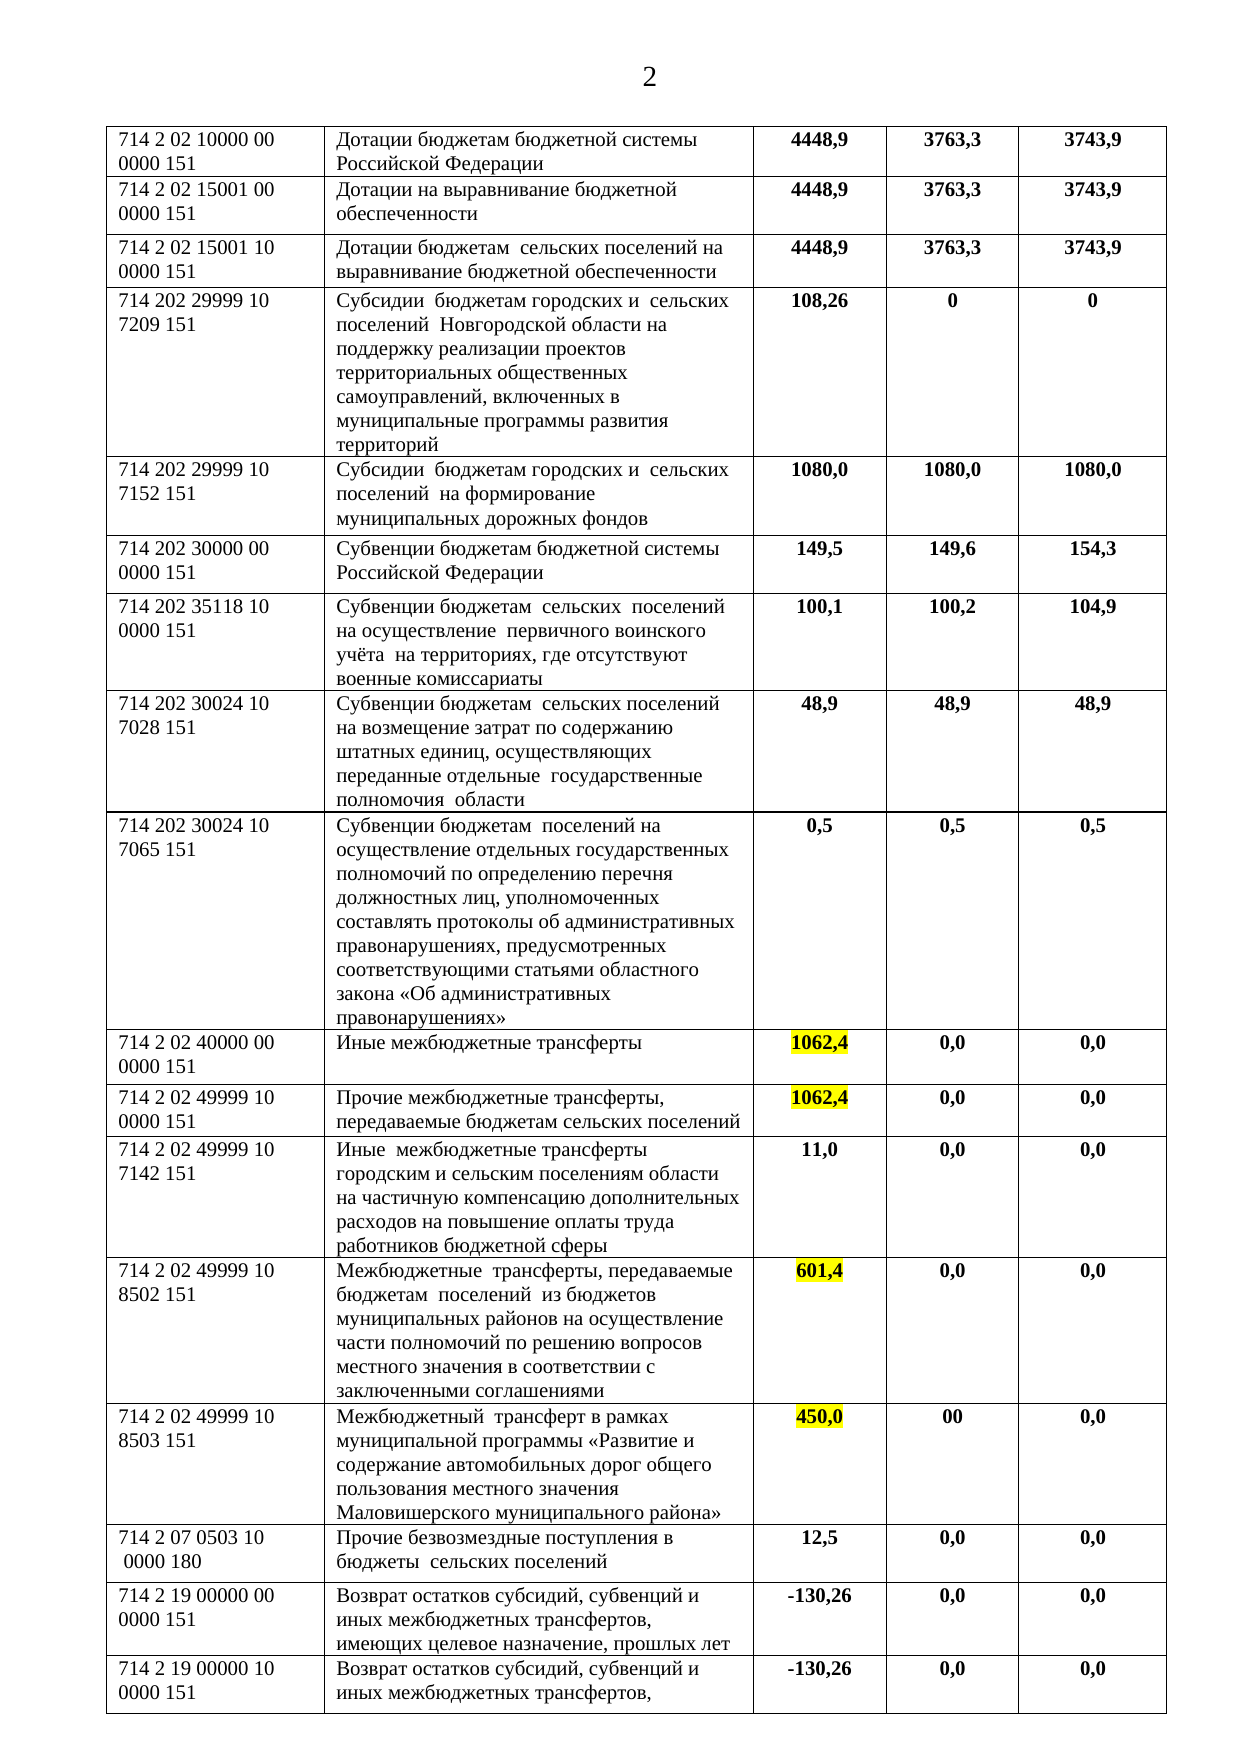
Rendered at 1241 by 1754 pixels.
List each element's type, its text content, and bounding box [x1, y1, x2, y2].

table_cell 0,5 [754, 813, 886, 1029]
table_cell 714 202 30024 10 7028 151 [107, 691, 324, 811]
table_cell -130,26 [754, 1583, 886, 1655]
table_cell 0,5 [887, 813, 1018, 1029]
table_cell 4448,9 [754, 235, 886, 287]
table_cell 0,0 [887, 1030, 1018, 1084]
table_cell 714 2 02 49999 10 8502 151 [107, 1258, 324, 1402]
table_cell 149,6 [887, 536, 1018, 593]
table_cell 714 202 35118 10 0000 151 [107, 594, 324, 690]
table_cell Иные межбюджетные трансферты городским и сельским поселениям области на частичную компенсацию дополнительных расходов на повышение оплаты труда работников бюджетной сферы [325, 1137, 753, 1257]
table_cell 714 2 02 15001 00 0000 151 [107, 177, 324, 234]
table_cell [325, 1656, 753, 1713]
table_cell 48,9 [887, 691, 1018, 811]
table_cell 0,0 [887, 1525, 1018, 1582]
table_cell Субсидии бюджетам городских и сельских поселений на формирование муниципальных дорожных фондов [325, 457, 753, 535]
table_cell 0,0 [1019, 1030, 1166, 1084]
table_cell 100,2 [887, 594, 1018, 690]
table_cell 714 2 02 49999 10 0000 151 [107, 1085, 324, 1136]
table_cell 0,0 [1019, 1137, 1166, 1257]
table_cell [107, 1656, 324, 1713]
table_cell 714 202 29999 10 7152 151 [107, 457, 324, 535]
table_cell Дотации бюджетам бюджетной системы Российской Федерации [325, 127, 753, 176]
table_cell Субвенции бюджетам сельских поселений на осуществление первичного воинского учёта на территориях, где отсутствуют военные комиссариаты [325, 594, 753, 690]
table_cell 0 [887, 288, 1018, 456]
table_cell 0,0 [1019, 1583, 1166, 1655]
table_cell 154,3 [1019, 536, 1166, 593]
table_cell 714 2 02 40000 00 0000 151 [107, 1030, 324, 1084]
table_cell Возврат остатков субсидий, субвенций и иных межбюджетных трансфертов, имеющих целевое назначение, прошлых лет [325, 1583, 753, 1655]
table_cell 11,0 [754, 1137, 886, 1257]
table_cell 601,4 [754, 1258, 886, 1402]
table_cell Дотации бюджетам сельских поселений на выравнивание бюджетной обеспеченности [325, 235, 753, 287]
table_cell Иные межбюджетные трансферты [325, 1030, 753, 1084]
table_cell Субвенции бюджетам бюджетной системы Российской Федерации [325, 536, 753, 593]
table_cell 3743,9 [1019, 127, 1166, 176]
table_cell 0,0 [887, 1085, 1018, 1136]
table_cell Субвенции бюджетам сельских поселений на возмещение затрат по содержанию штатных единиц, осуществляющих переданные отдельные государственные полномочия области [325, 691, 753, 811]
table_cell 100,1 [754, 594, 886, 690]
table_cell 714 2 02 49999 10 8503 151 [107, 1404, 324, 1524]
table_cell -130,26 [754, 1656, 886, 1713]
table_cell 0,0 [1019, 1525, 1166, 1582]
table_cell 450,0 [754, 1404, 886, 1524]
table_cell 714 202 29999 10 7209 151 [107, 288, 324, 456]
table_cell 714 2 19 00000 00 0000 151 [107, 1583, 324, 1655]
table_cell 1080,0 [754, 457, 886, 535]
table_cell 48,9 [754, 691, 886, 811]
table_cell 0,0 [887, 1258, 1018, 1402]
table_cell 12,5 [754, 1525, 886, 1582]
table_cell 3763,3 [887, 177, 1018, 234]
table_cell 4448,9 [754, 177, 886, 234]
table_cell Субсидии бюджетам городских и сельских поселений Новгородской области на поддержку реализации проектов территориальных общественных самоуправлений, включенных в муниципальные программы развития территорий [325, 288, 753, 456]
table_cell 0,0 [1019, 1656, 1166, 1713]
table_cell 00 [887, 1404, 1018, 1524]
table_cell 1080,0 [887, 457, 1018, 535]
table_cell 714 2 02 15001 10 0000 151 [107, 235, 324, 287]
table_cell 0,0 [1019, 1085, 1166, 1136]
table_cell Прочие безвозмездные поступления в бюджеты сельских поселений [325, 1525, 753, 1582]
table_cell Прочие межбюджетные трансферты, передаваемые бюджетам сельских поселений [325, 1085, 753, 1136]
table_cell Субвенции бюджетам поселений на осуществление отдельных государственных полномочий по определению перечня должностных лиц, уполномоченных составлять протоколы об административных правонарушениях, предусмотренных соответствующими статьями областного закона «Об административных правонарушениях» [325, 813, 753, 1029]
table_cell 1080,0 [1019, 457, 1166, 535]
table_cell 0,0 [1019, 1404, 1166, 1524]
table_cell 0,0 [887, 1583, 1018, 1655]
table_cell 3743,9 [1019, 177, 1166, 234]
table_cell 714 2 02 49999 10 7142 151 [107, 1137, 324, 1257]
table_cell 3763,3 [887, 127, 1018, 176]
table_cell 714 202 30000 00 0000 151 [107, 536, 324, 593]
table_cell 714 2 02 10000 00 0000 151 [107, 127, 324, 176]
table_cell 0,0 [887, 1656, 1018, 1713]
table_cell 0,0 [1019, 1258, 1166, 1402]
table_cell 0,0 [887, 1137, 1018, 1257]
table_cell 3763,3 [887, 235, 1018, 287]
table_cell 149,5 [754, 536, 886, 593]
table_cell Дотации на выравнивание бюджетной обеспеченности [325, 177, 753, 234]
table_cell Межбюджетные трансферты, передаваемые бюджетам поселений из бюджетов муниципальных районов на осуществление части полномочий по решению вопросов местного значения в соответствии с заключенными соглашениями [325, 1258, 753, 1402]
table_cell 4448,9 [754, 127, 886, 176]
table_cell 48,9 [1019, 691, 1166, 811]
table_cell 714 202 30024 10 7065 151 [107, 813, 324, 1029]
table_cell 0 [1019, 288, 1166, 456]
table_cell 1062,4 [754, 1030, 886, 1084]
table_cell 714 2 07 0503 10 0000 180 [107, 1525, 324, 1582]
table_cell 108,26 [754, 288, 886, 456]
table_cell 104,9 [1019, 594, 1166, 690]
table_cell 1062,4 [754, 1085, 886, 1136]
table_cell 3743,9 [1019, 235, 1166, 287]
table_cell 0,5 [1019, 813, 1166, 1029]
table_cell Межбюджетный трансферт в рамках муниципальной программы «Развитие и содержание автомобильных дорог общего пользования местного значения Маловишерского муниципального района» [325, 1404, 753, 1524]
